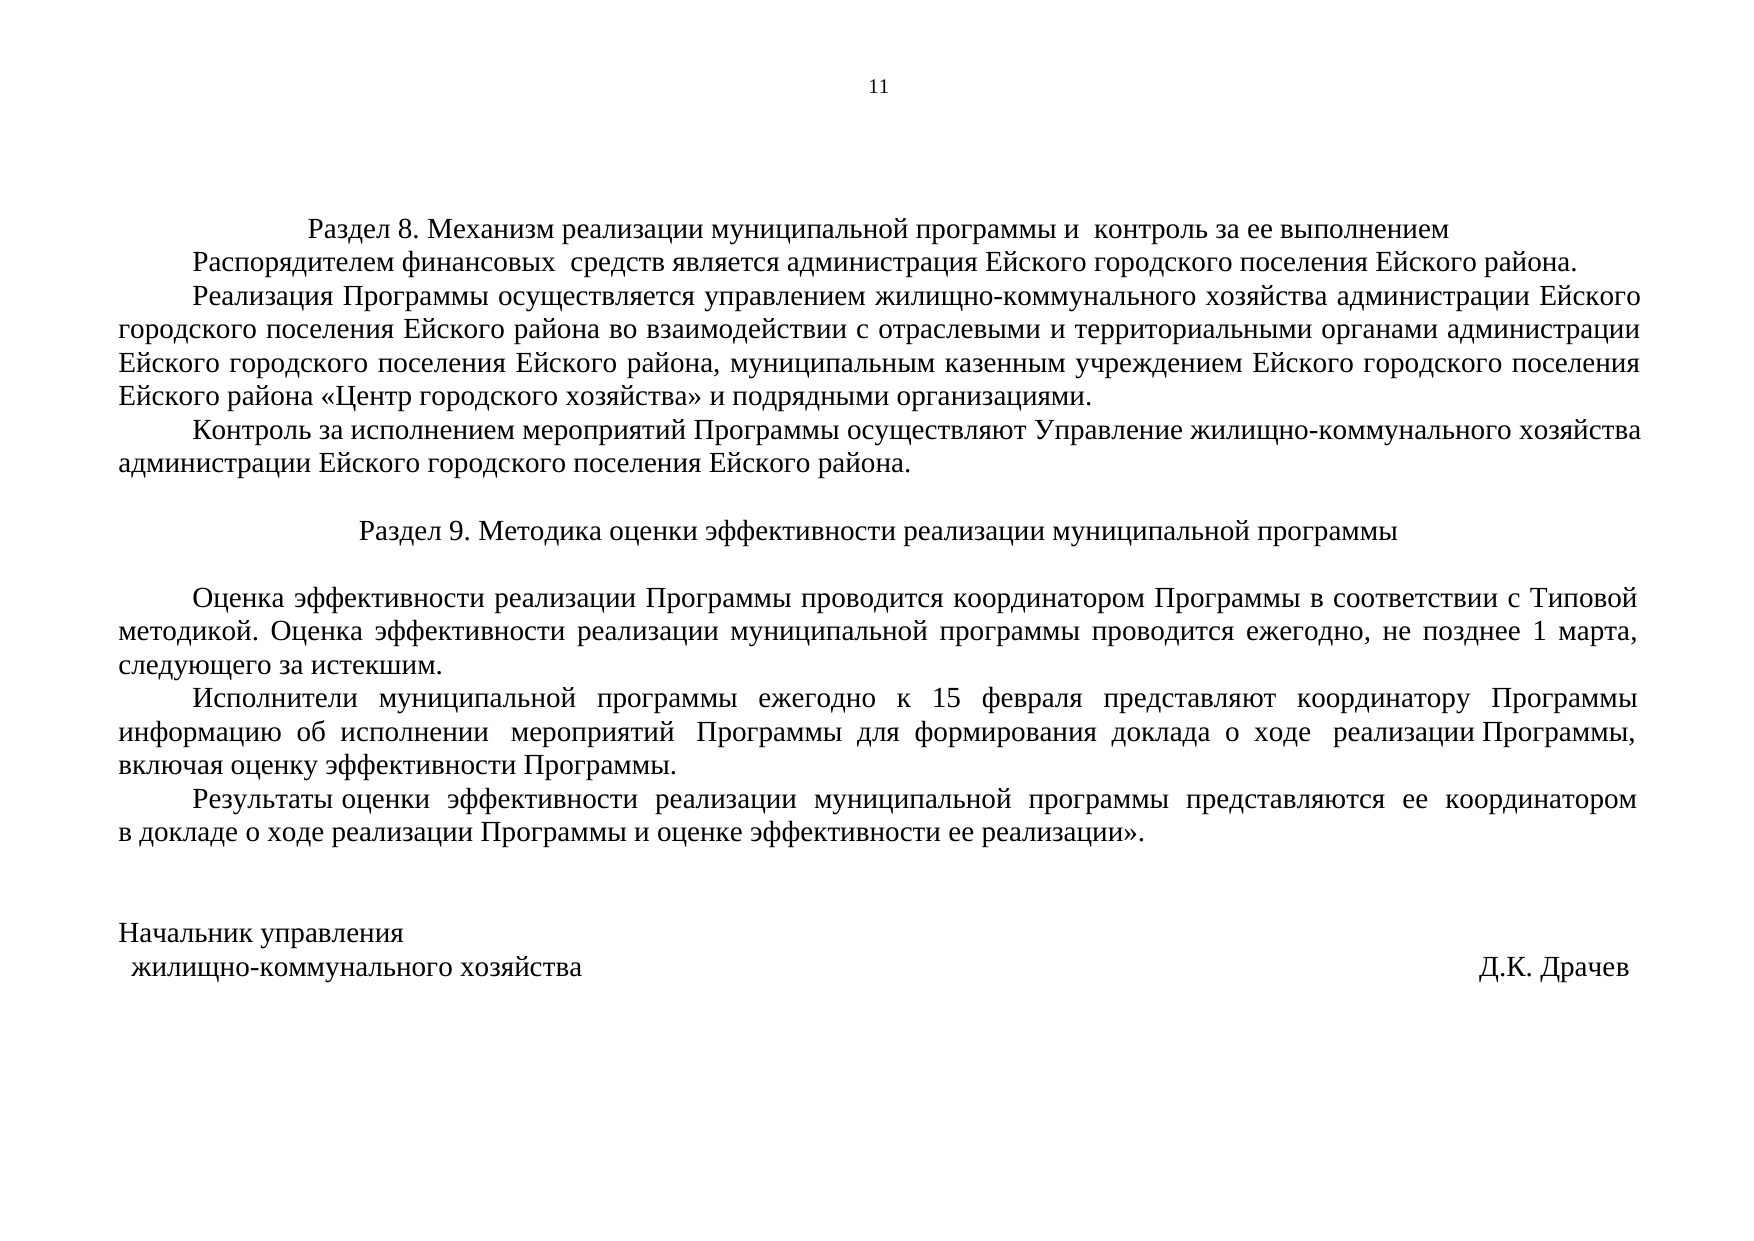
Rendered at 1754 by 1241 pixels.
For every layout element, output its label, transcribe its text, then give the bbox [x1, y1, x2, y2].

text Исполнители муниципальной программы ежегодно к 15 февраля представляют координатору Программы информацию об исполнении мероприятий Программы для формирования доклада о ходе реализации Программы, [118, 680, 1639, 747]
text Раздел 9. Методика оценки эффективности реализации муниципальной программы [118, 513, 1639, 546]
text Раздел 8. Механизм реализации муниципальной программы и контроль за ее выполнением [118, 211, 1639, 244]
text жилищно-коммунального хозяйства Д.К. Драчев [118, 949, 1642, 982]
text Распорядителем финансовых средств является администрация Ейского городского поселения Ейского района. [118, 244, 1639, 278]
text включая оценку эффективности Программы. [118, 747, 1639, 781]
text Реализация Программы осуществляется управлением жилищно-коммунального хозяйства администрации Ейского городского поселения Ейского района во взаимодействии с отраслевыми и территориальными органами администрации Ейского городского поселения Ейского района, муниципальным казенным учреждением Ейского городского поселения Ейского района «Центр городского хозяйства» и подрядными организациями. [118, 278, 1642, 412]
text Контроль за исполнением мероприятий Программы осуществляют Управление жилищно-коммунального хозяйства администрации Ейского городского поселения Ейского района. [118, 412, 1642, 479]
text Результаты оценки эффективности реализации муниципальной программы представляются ее координатором в докладе о ходе реализации Программы и оценке эффективности ее реализации». [118, 781, 1639, 848]
text Оценка эффективности реализации Программы проводится координатором Программы в соответствии с Типовой методикой. Оценка эффективности реализации муниципальной программы проводится ежегодно, не позднее 1 марта, следующего за истекшим. [118, 580, 1639, 680]
text Начальник управления [118, 915, 1639, 949]
